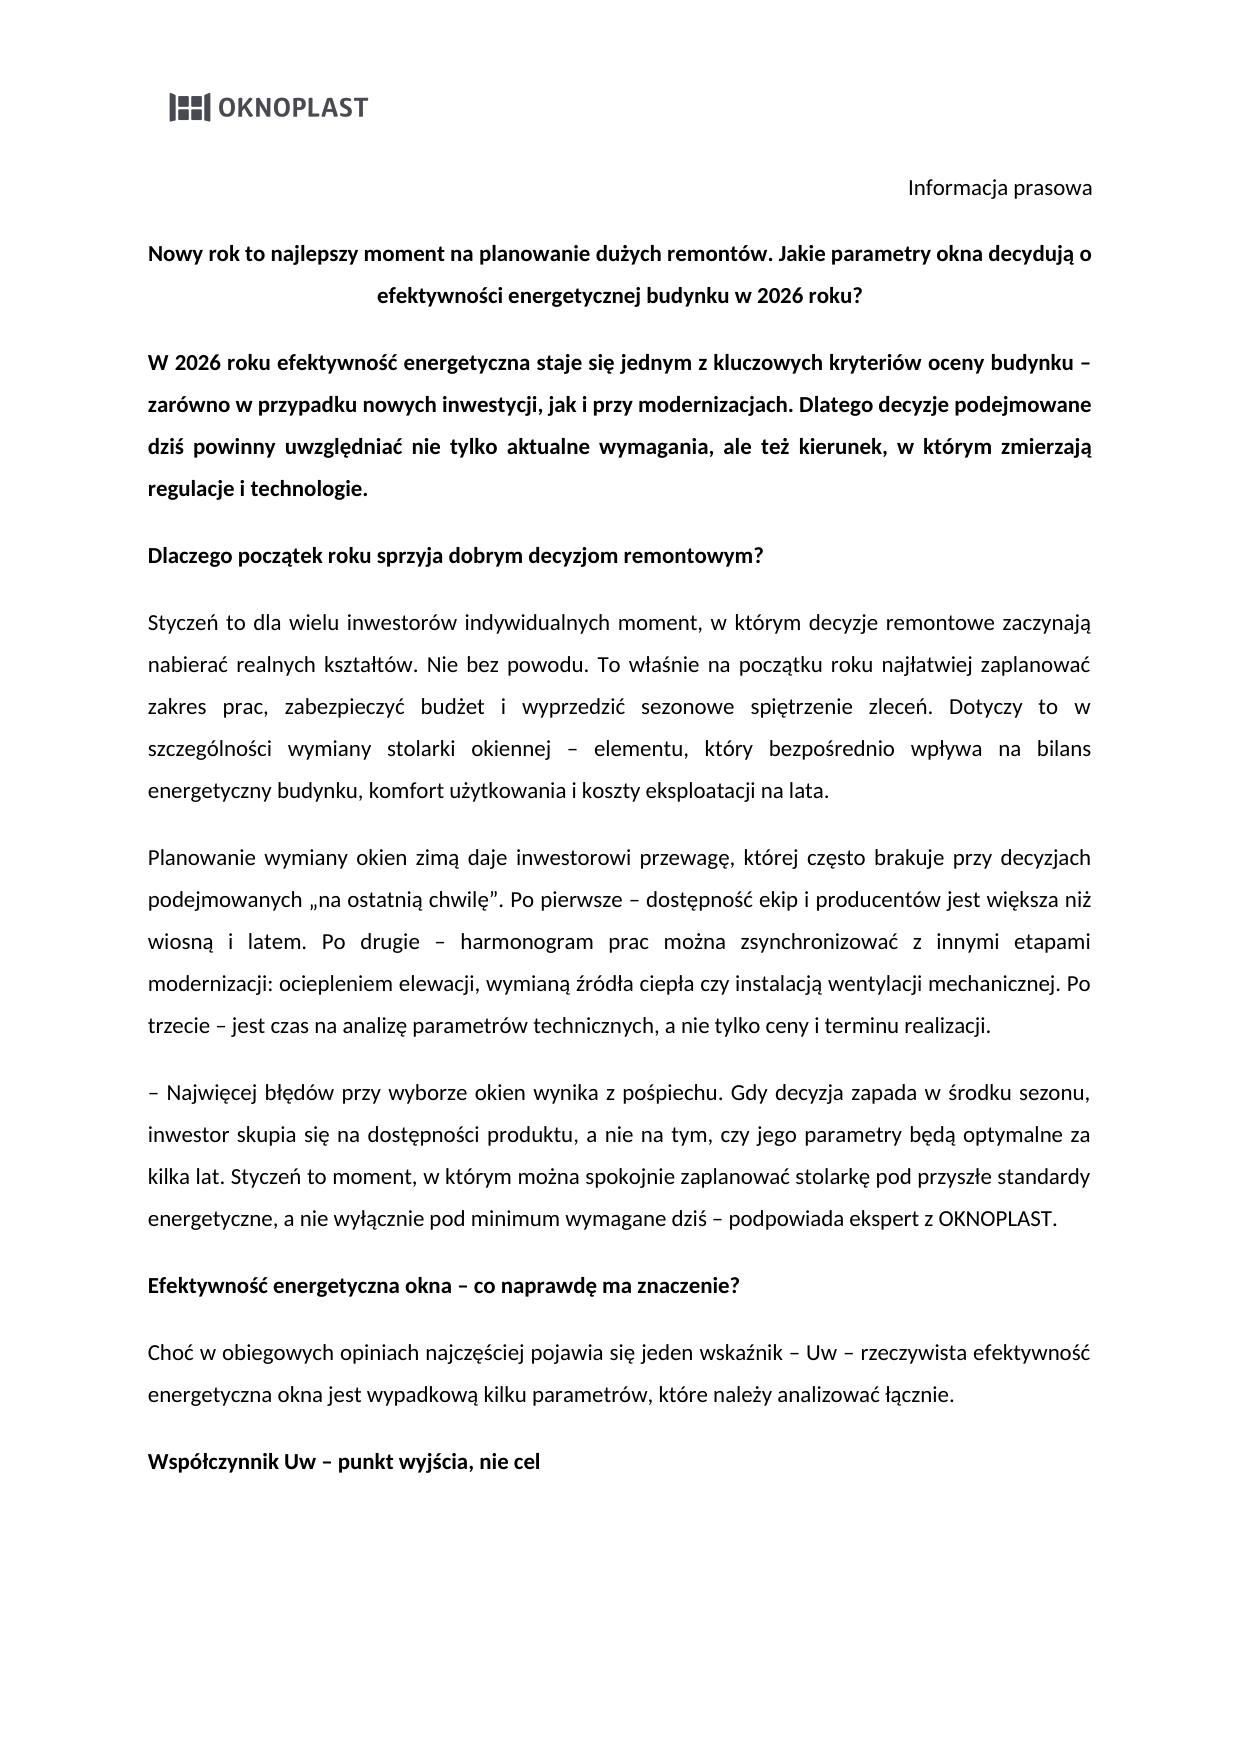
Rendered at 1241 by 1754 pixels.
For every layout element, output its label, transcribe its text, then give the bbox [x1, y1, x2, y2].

text Informacja prasowa [148, 173, 1093, 201]
text Styczeń to dla wielu inwestorów indywidualnych moment, w którym decyzje remontowe zaczynają nabierać realnych kształtów. Nie bez powodu. To właśnie na początku roku najłatwiej zaplanować zakres prac, zabezpieczyć budżet i wyprzedzić sezonowe spiętrzenie zleceń. Dotyczy to w szczególności wymiany stolarki okiennej – elementu, który bezpośrednio wpływa na bilans energetyczny budynku, komfort użytkowania i koszty eksploatacji na lata. [148, 608, 1093, 804]
text Choć w obiegowych opiniach najczęściej pojawia się jeden wskaźnik – Uw – rzeczywista efektywność energetyczna okna jest wypadkową kilku parametrów, które należy analizować łącznie. [148, 1338, 1093, 1408]
text Dlaczego początek roku sprzyja dobrym decyzjom remontowym? [148, 541, 1093, 569]
text Nowy rok to najlepszy moment na planowanie dużych remontów. Jakie parametry okna decydują o efektywności energetycznej budynku w 2026 roku? [148, 239, 1093, 309]
text Planowanie wymiany okien zimą daje inwestorowi przewagę, której często brakuje przy decyzjach podejmowanych „na ostatnią chwilę”. Po pierwsze – dostępność ekip i producentów jest większa niż wiosną i latem. Po drugie – harmonogram prac można zsynchronizować z innymi etapami modernizacji: ociepleniem elewacji, wymianą źródła ciepła czy instalacją wentylacji mechanicznej. Po trzecie – jest czas na analizę parametrów technicznych, a nie tylko ceny i terminu realizacji. [148, 843, 1093, 1039]
text W 2026 roku efektywność energetyczna staje się jednym z kluczowych kryteriów oceny budynku – zarówno w przypadku nowych inwestycji, jak i przy modernizacjach. Dlatego decyzje podejmowane dziś powinny uwzględniać nie tylko aktualne wymagania, ale też kierunek, w którym zmierzają regulacje i technologie. [148, 348, 1093, 502]
text – Najwięcej błędów przy wyborze okien wynika z pośpiechu. Gdy decyzja zapada w środku sezonu, inwestor skupia się na dostępności produktu, a nie na tym, czy jego parametry będą optymalne za kilka lat. Styczeń to moment, w którym można spokojnie zaplanować stolarkę pod przyszłe standardy energetyczne, a nie wyłącznie pod minimum wymagane dziś – podpowiada ekspert z OKNOPLAST. [148, 1078, 1093, 1232]
text Współczynnik Uw – punkt wyjścia, nie cel [148, 1447, 1093, 1475]
picture [147, 73, 388, 139]
text Efektywność energetyczna okna – co naprawdę ma znaczenie? [148, 1271, 1093, 1299]
